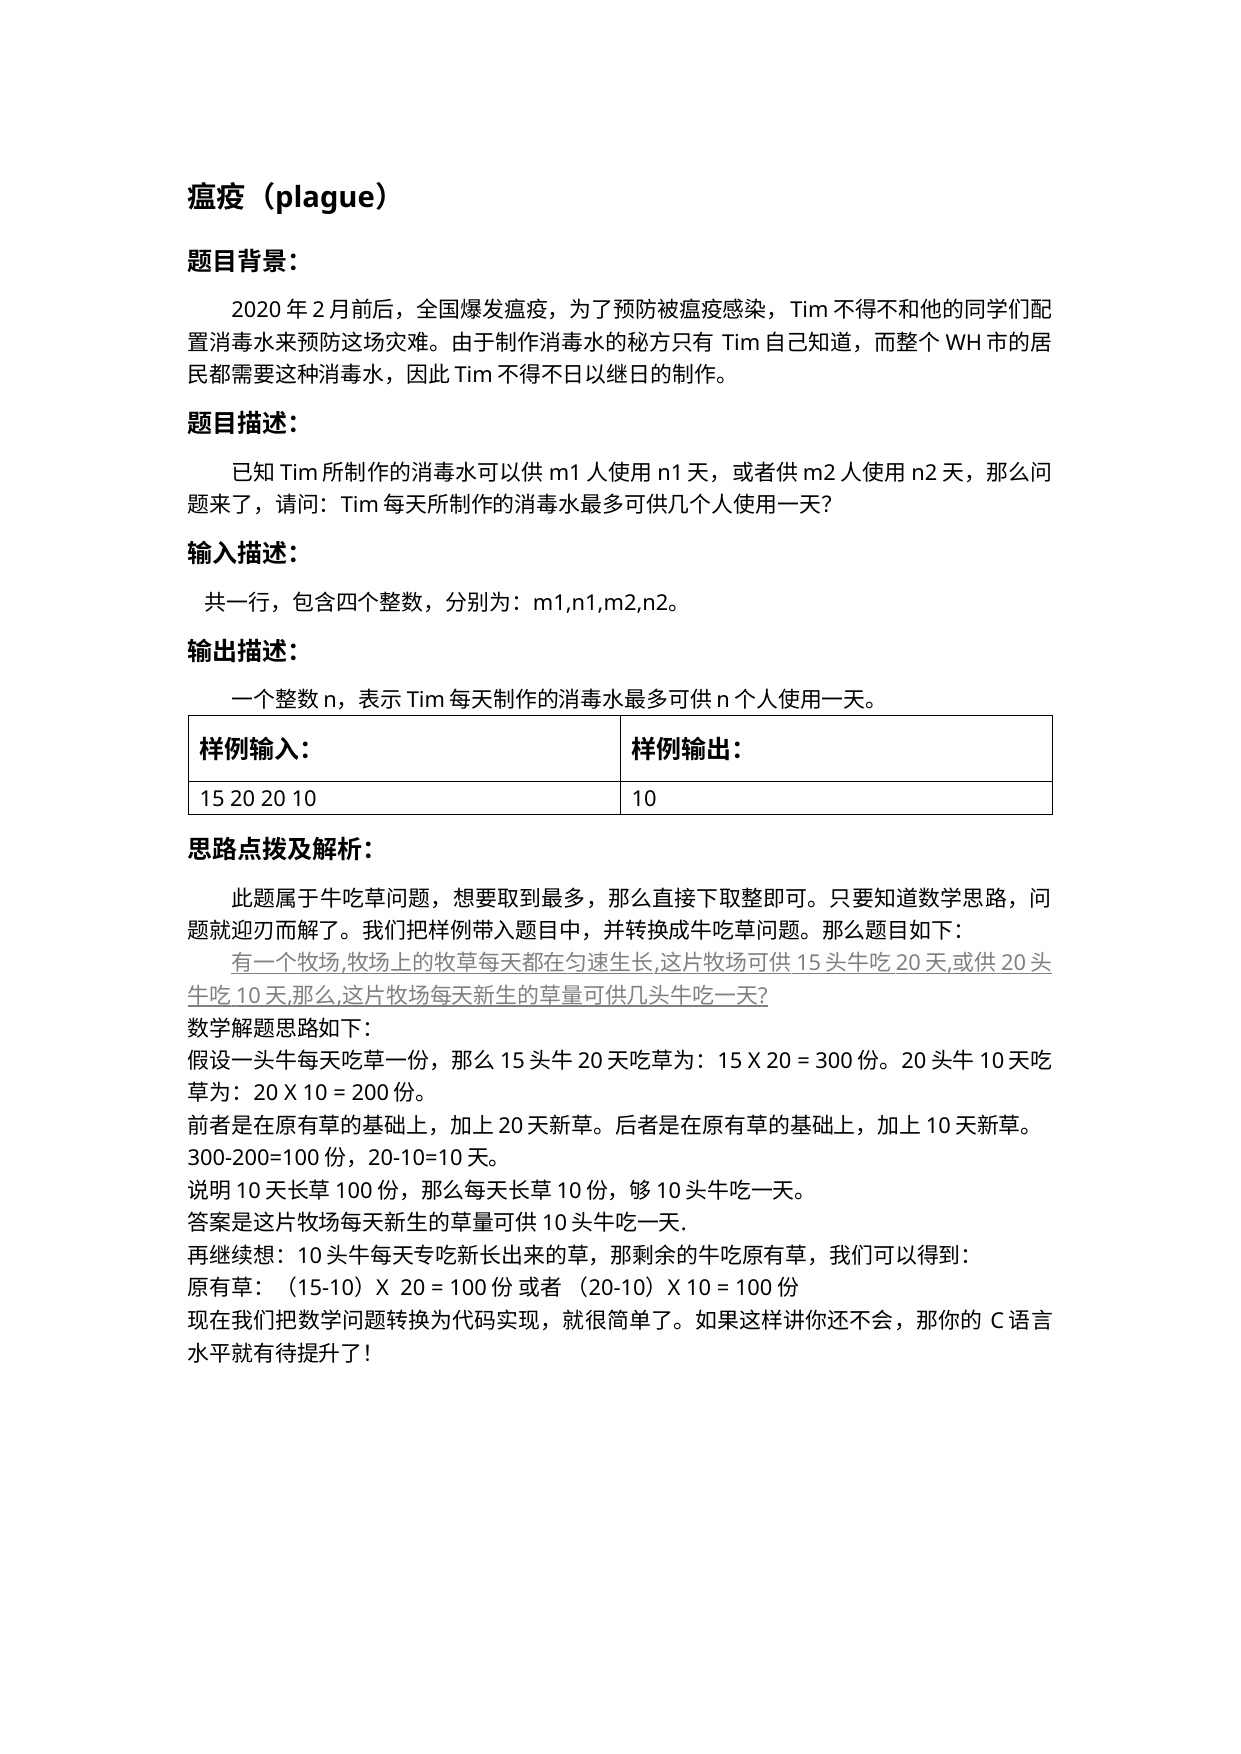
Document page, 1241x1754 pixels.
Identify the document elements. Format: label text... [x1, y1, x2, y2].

table_cell 15 20 20 10 [189, 782, 620, 814]
text 题目描述： [187, 389, 1053, 454]
table_header 样例输入： [189, 716, 620, 781]
text 2020年2月前后，全国爆发瘟疫，为了预防被瘟疫感染，Tim不得不和他的同学们配置消毒水来预防这场灾难。由于制作消毒水的秘方只有Tim自己知道，而整个WH市的居民都需要这种消毒水，因此Tim不得不日以继日的制作。 [187, 292, 1053, 389]
text 此题属于牛吃草问题，想要取到最多，那么直接下取整即可。只要知道数学思路，问题就迎刃而解了。我们把样例带入题目中，并转换成牛吃草问题。那么题目如下： [187, 880, 1053, 945]
text 输入描述： [187, 519, 1053, 584]
text 瘟疫（plague） [187, 162, 1053, 227]
text 一个整数n，表示Tim每天制作的消毒水最多可供n个人使用一天。 [187, 682, 1053, 714]
table_cell 10 [621, 782, 1052, 814]
table_header 样例输出： [621, 716, 1052, 781]
text 数学解题思路如下： 假设一头牛每天吃草一份，那么15头牛20天吃草为：15 X 20 = 300份。20头牛10天吃草为：20 X 10 = 200份。 前者是在原有草的基础上，加上20天新草。后者是在原有草的基础上，加上10天新草。 300-200=100份，20-10=10天。 说明10天长草100份，那么每天长草10份，够10头牛吃一天。 答案是这片牧场每天新生的草量可供10头牛吃一天. 再继续想：10头牛每天专吃新长出来的草，那剩余的牛吃原有草，我们可以得到： 原有草：（15-10）X 20 = 100份 或者 （20-10）X 10 = 100份 现在我们把数学问题转换为代码实现，就很简单了。如果这样讲你还不会，那你的C语言水平就有待提升了！ [187, 1010, 1053, 1368]
text 输出描述： [187, 617, 1053, 682]
text 思路点拨及解析： [187, 815, 1053, 880]
text 共一行，包含四个整数，分别为：m1,n1,m2,n2。 [187, 584, 1053, 617]
text 有一个牧场,牧场上的牧草每天都在匀速生长,这片牧场可供15头牛吃20天,或供20头牛吃10天,那么,这片牧场每天新生的草量可供几头牛吃一天? [187, 945, 1053, 1010]
text 已知Tim所制作的消毒水可以供m1人使用n1天，或者供m2人使用n2天，那么问题来了，请问：Tim每天所制作的消毒水最多可供几个人使用一天？ [187, 454, 1053, 519]
text 题目背景： [187, 227, 1053, 292]
